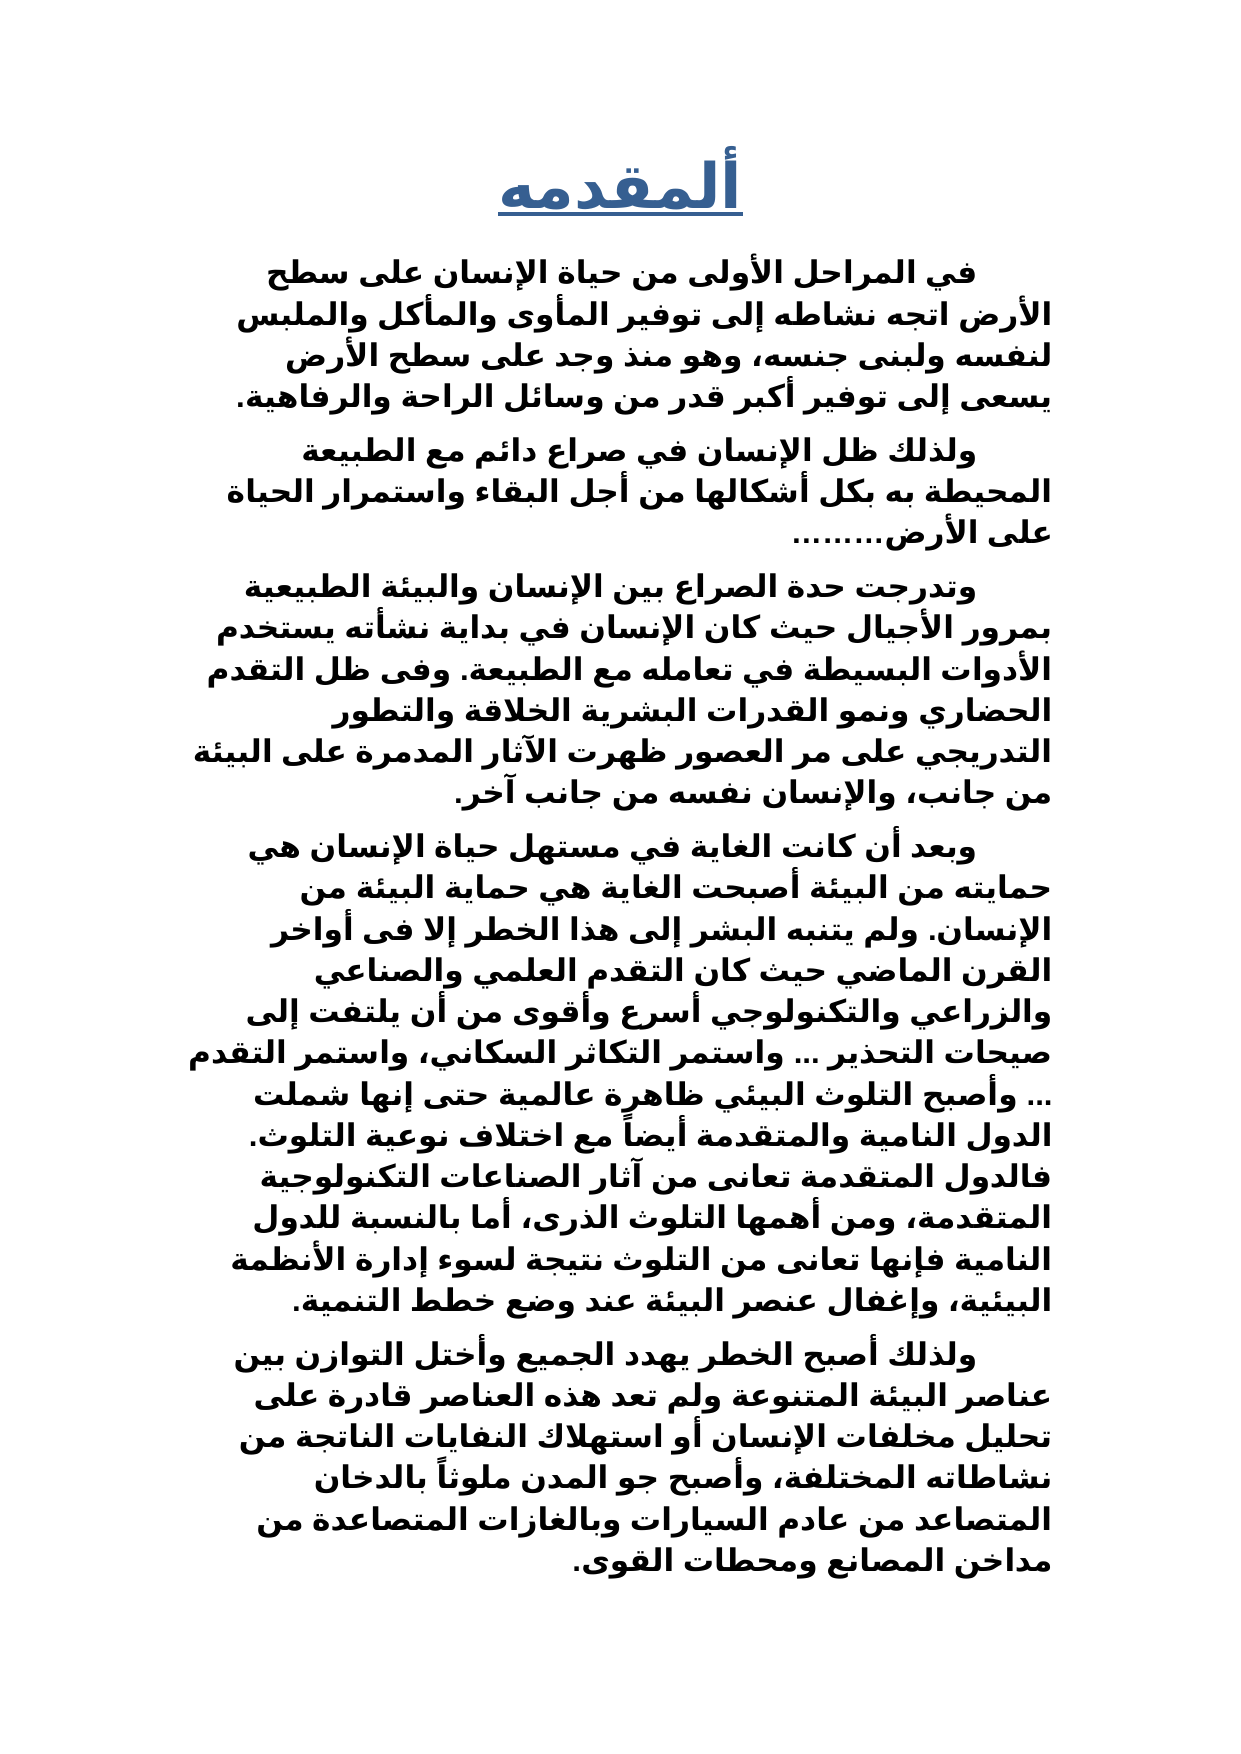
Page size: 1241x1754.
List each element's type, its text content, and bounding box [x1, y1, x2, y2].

text وبعد أن كانت الغاية في مستهل حياة الإنسان هي حمايته من البيئة أصبحت الغاية هي حماية البيئة من الإنسان. ولم يتنبه البشر إلى هذا الخطر إلا فى أواخر القرن الماضي حيث كان التقدم العلمي والصناعي والزراعي والتكنولوجي أسرع وأقوى من أن يلتفت إلى صيحات التحذير ... واستمر التكاثر السكاني، واستمر التقدم ... وأصبح التلوث البيئي ظاهرة عالمية حتى إنها شملت الدول النامية والمتقدمة أيضاً مع اختلاف نوعية التلوث. فالدول المتقدمة تعانى من آثار الصناعات التكنولوجية المتقدمة، ومن أهمها التلوث الذرى، أما بالنسبة للدول النامية فإنها تعانى من التلوث نتيجة لسوء إدارة الأنظمة البيئية، وإغفال عنصر البيئة عند وضع خطط التنمية. [187, 828, 1053, 1318]
text في المراحل الأولى من حياة الإنسان على سطح الأرض اتجه نشاطه إلى توفير المأوى والمأكل والملبس لنفسه ولبنى جنسه، وهو منذ وجد على سطح الأرض يسعى إلى توفير أكبر قدر من وسائل الراحة والرفاهية. [187, 254, 1053, 414]
text ولذلك أصبح الخطر يهدد الجميع وأختل التوازن بين عناصر البيئة المتنوعة ولم تعد هذه العناصر قادرة على تحليل مخلفات الإنسان أو استهلاك النفايات الناتجة من نشاطاته المختلفة، وأصبح جو المدن ملوثاً بالدخان المتصاعد من عادم السيارات وبالغازات المتصاعدة من مداخن المصانع ومحطات القوى. [187, 1336, 1053, 1578]
text وتدرجت حدة الصراع بين الإنسان والبيئة الطبيعية بمرور الأجيال حيث كان الإنسان في بداية نشأته يستخدم الأدوات البسيطة في تعامله مع الطبيعة. وفى ظل التقدم الحضاري ونمو القدرات البشرية الخلاقة والتطور التدريجي على مر العصور ظهرت الآثار المدمرة على البيئة من جانب، والإنسان نفسه من جانب آخر. [187, 568, 1053, 810]
text ألمقدمه [187, 150, 1053, 223]
text ولذلك ظل الإنسان في صراع دائم مع الطبيعة المحيطة به بكل أشكالها من أجل البقاء واستمرار الحياة على الأرض……… [187, 432, 1053, 550]
